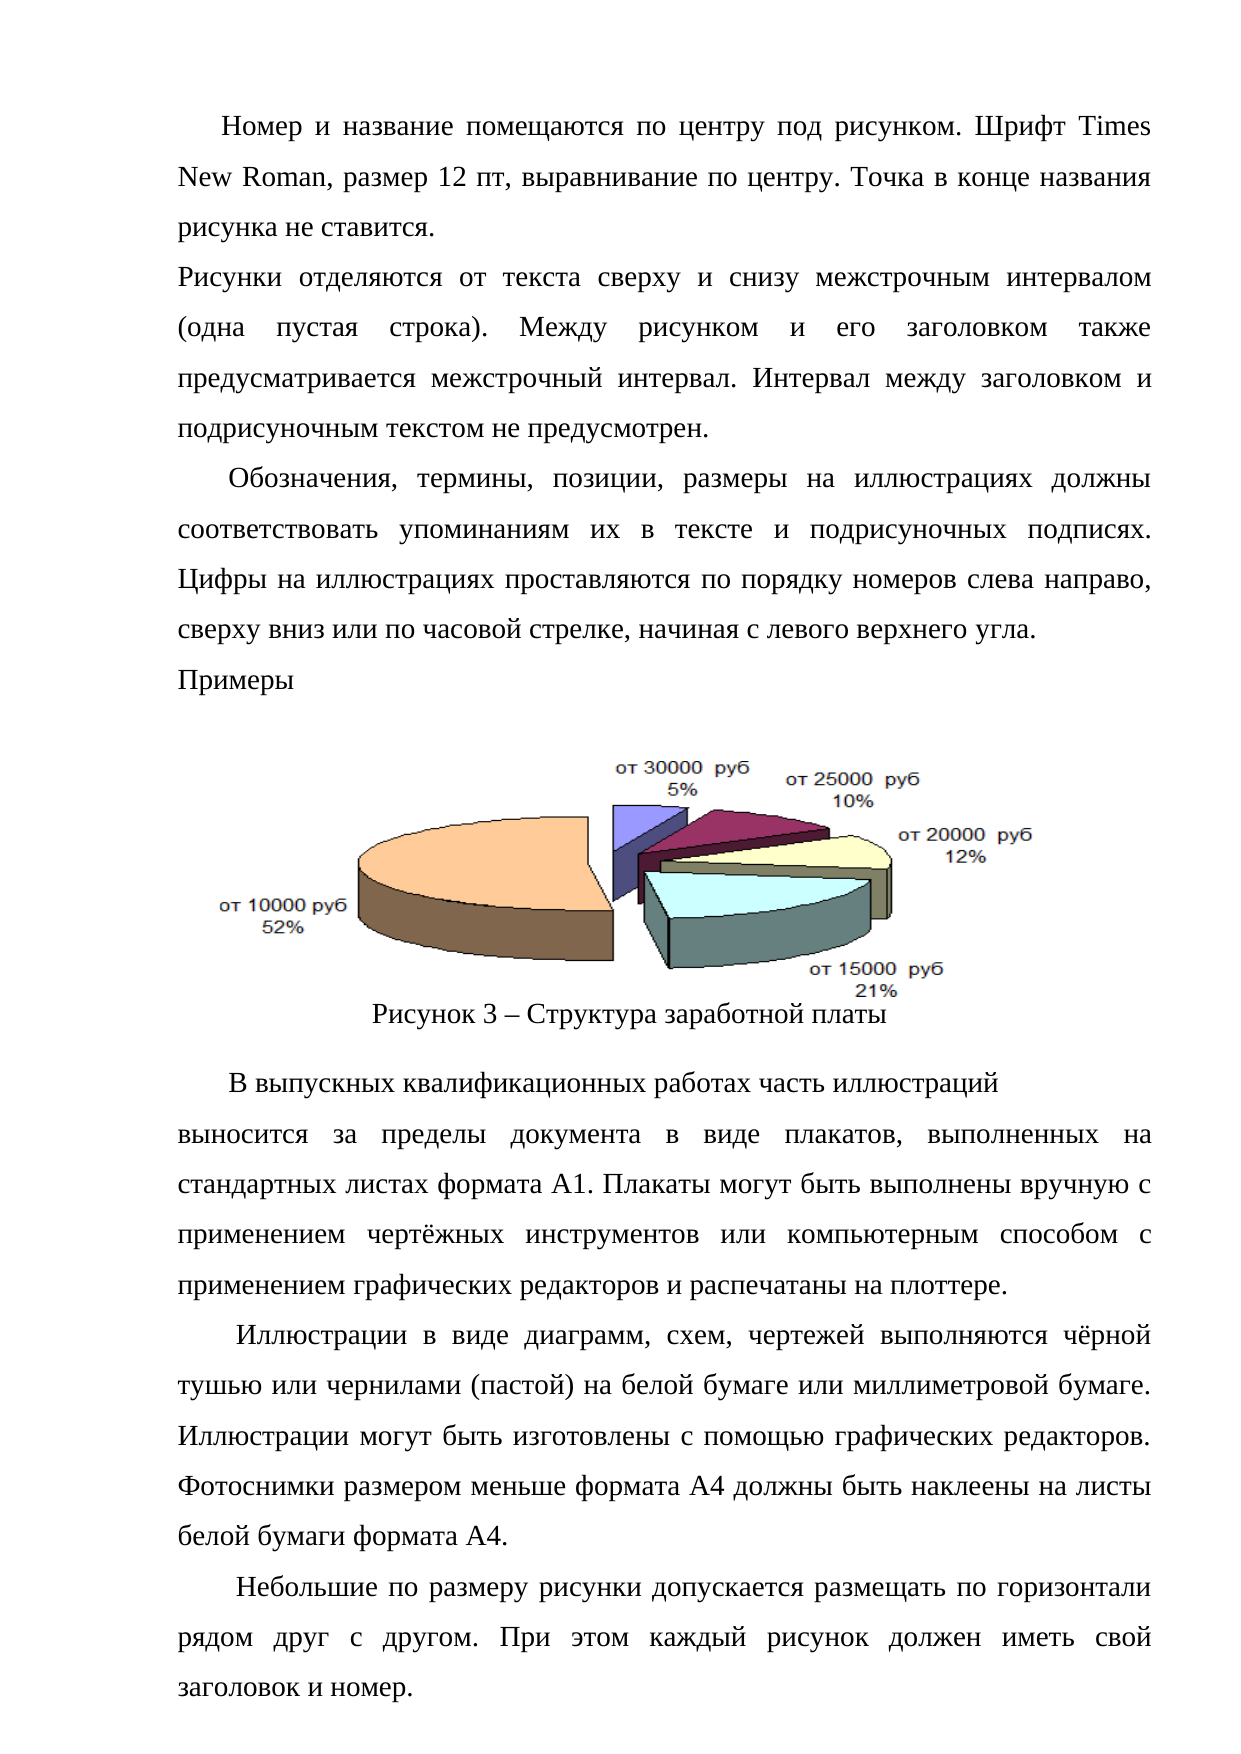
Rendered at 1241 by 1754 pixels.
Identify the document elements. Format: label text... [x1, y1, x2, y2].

text Иллюстрации в виде диаграмм, схем, чертежей выполняются чёрной тушью или чернилами (пастой) на белой бумаге или миллиметровой бумаге. Иллюстрации могут быть изготовлены с помощью графических редакторов. Фотоснимки размером меньше формата А4 должны быть наклеены на листы белой бумаги формата А4. [177, 1317, 1152, 1552]
text Рисунки отделяются от текста сверху и снизу межстрочным интервалом (одна пустая строка). Между рисунком и его заголовком также предусматривается межстрочный интервал. Интервал между заголовком и подрисуночным текстом не предусмотрен. [177, 259, 1152, 444]
text В выпускных квалификационных работах часть иллюстраций [228, 1066, 1152, 1099]
picture [219, 761, 1033, 997]
text Номер и название помещаются по центру под рисунком. Шрифт Times New Roman, размер 12 пт, выравнивание по центру. Точка в конце названия рисунка не ставится. [177, 108, 1152, 242]
text Примеры [177, 662, 1152, 695]
text Обозначения, термины, позиции, размеры на иллюстрациях должны соответствовать упоминаниям их в тексте и подрисуночных подписях. Цифры на иллюстрациях проставляются по порядку номеров слева направо, сверху вниз или по часовой стрелке, начиная с левого верхнего угла. [177, 461, 1152, 645]
text Небольшие по размеру рисунки допускается размещать по горизонтали рядом друг с другом. При этом каждый рисунок должен иметь свой заголовок и номер. [177, 1569, 1152, 1703]
text выносится за пределы документа в виде плакатов, выполненных на стандартных листах формата А1. Плакаты могут быть выполнены вручную с применением чертёжных инструментов или компьютерным способом с применением графических редакторов и распечатаны на плоттере. [177, 1116, 1152, 1300]
